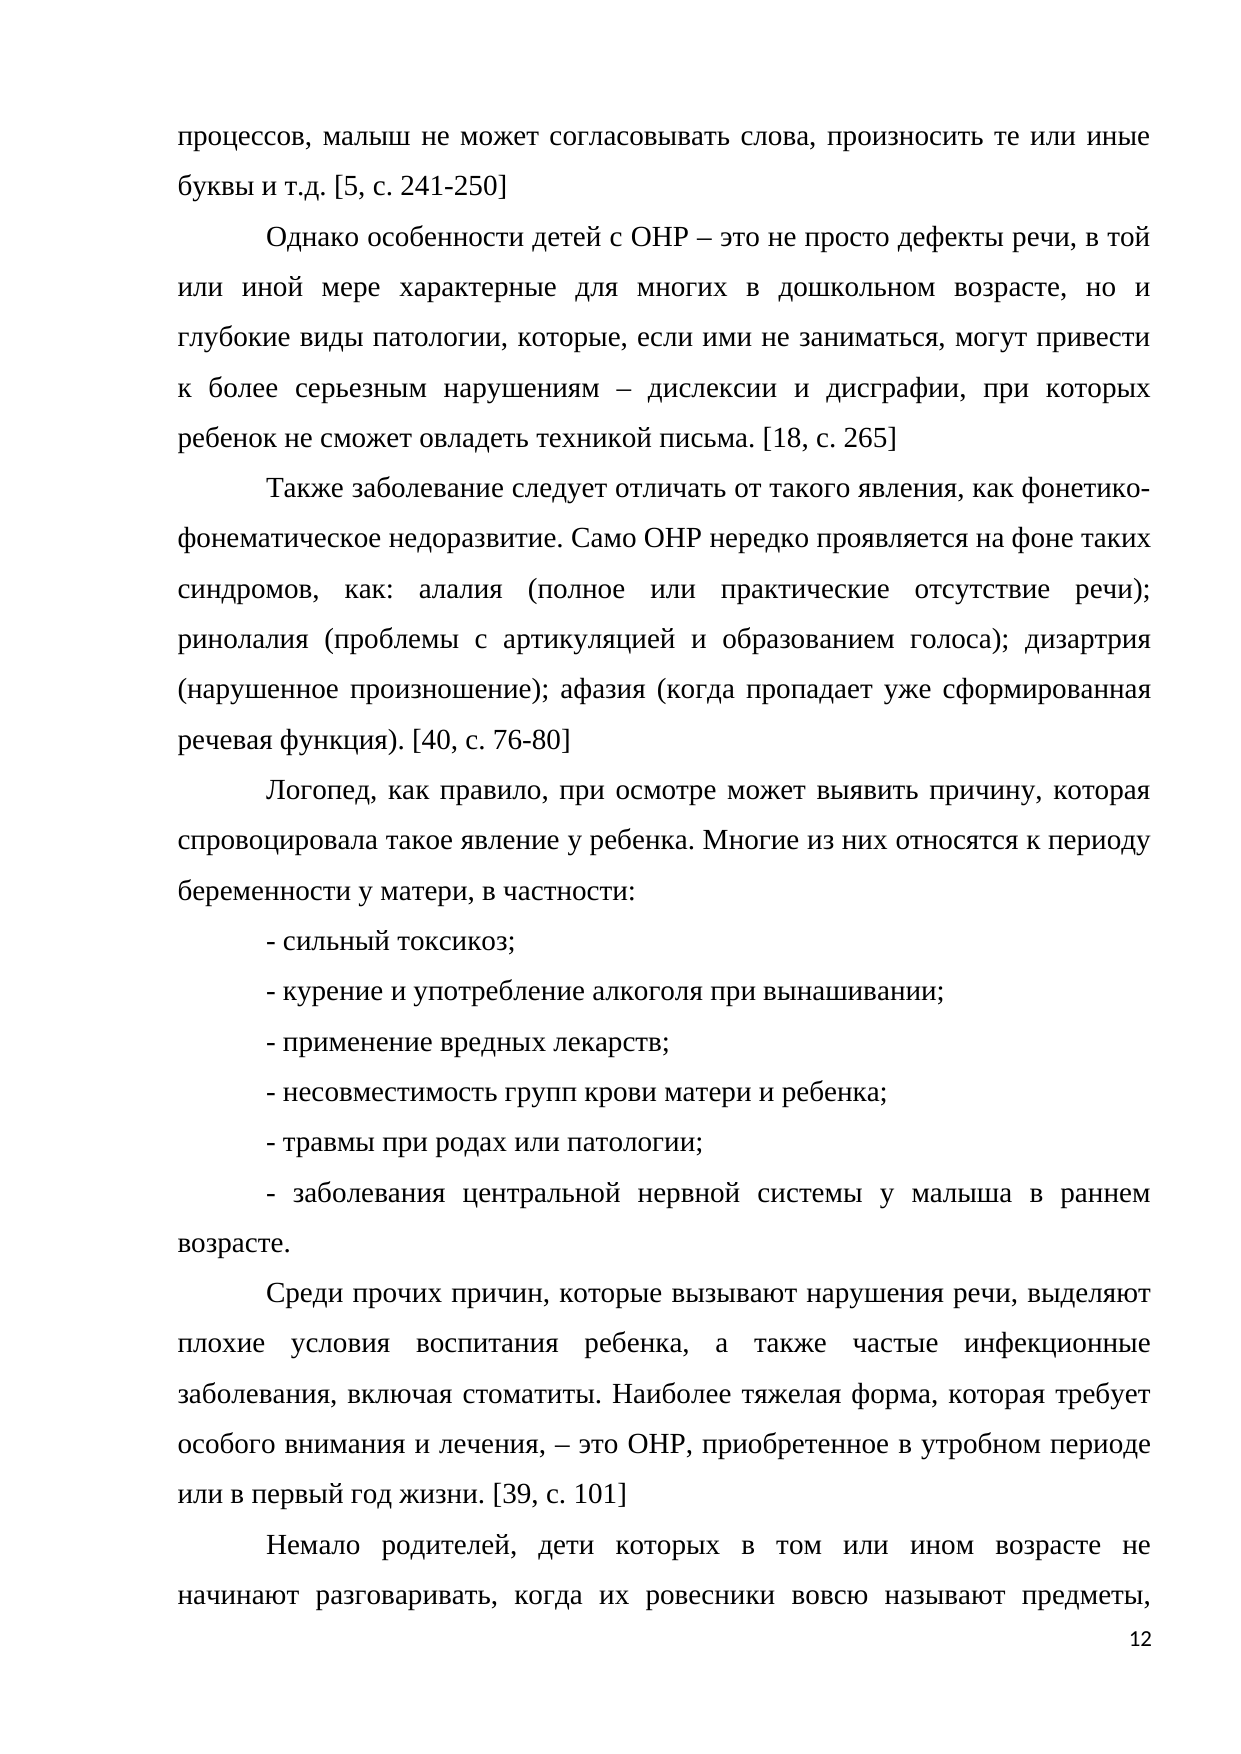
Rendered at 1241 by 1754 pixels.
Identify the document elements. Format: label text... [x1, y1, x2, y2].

text Также заболевание следует отличать от такого явления, как фонетико-фонематическое недоразвитие. Само ОНР нередко проявляется на фоне таких синдромов, как: алалия (полное или практические отсутствие речи); ринолалия (проблемы с артикуляцией и образованием голоса); дизартрия (нарушенное произношение); афазия (когда пропадает уже сформированная речевая функция). [40, с. 76-80] [177, 470, 1152, 755]
text - несовместимость групп крови матери и ребенка; [177, 1074, 1152, 1108]
text - курение и употребление алкоголя при вынашивании; [177, 973, 1152, 1007]
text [177, 1527, 1152, 1611]
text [177, 118, 1152, 202]
text - травмы при родах или патологии; [177, 1124, 1152, 1158]
text - сильный токсикоз; [177, 923, 1152, 957]
text Среди прочих причин, которые вызывают нарушения речи, выделяют плохие условия воспитания ребенка, а также частые инфекционные заболевания, включая стоматиты. Наиболее тяжелая форма, которая требует особого внимания и лечения, – это ОНР, приобретенное в утробном периоде или в первый год жизни. [39, с. 101] [177, 1275, 1152, 1510]
text Логопед, как правило, при осмотре может выявить причину, которая спровоцировала такое явление у ребенка. Многие из них относятся к периоду беременности у матери, в частности: [177, 772, 1152, 906]
text - заболевания центральной нервной системы у малыша в раннем возрасте. [177, 1175, 1152, 1258]
text Однако особенности детей с ОНР – это не просто дефекты речи, в той или иной мере характерные для многих в дошкольном возрасте, но и глубокие виды патологии, которые, если ими не заниматься, могут привести к более серьезным нарушениям – дислексии и дисграфии, при которых ребенок не сможет овладеть техникой письма. [18, с. 265] [177, 219, 1152, 453]
text - применение вредных лекарств; [177, 1024, 1152, 1057]
